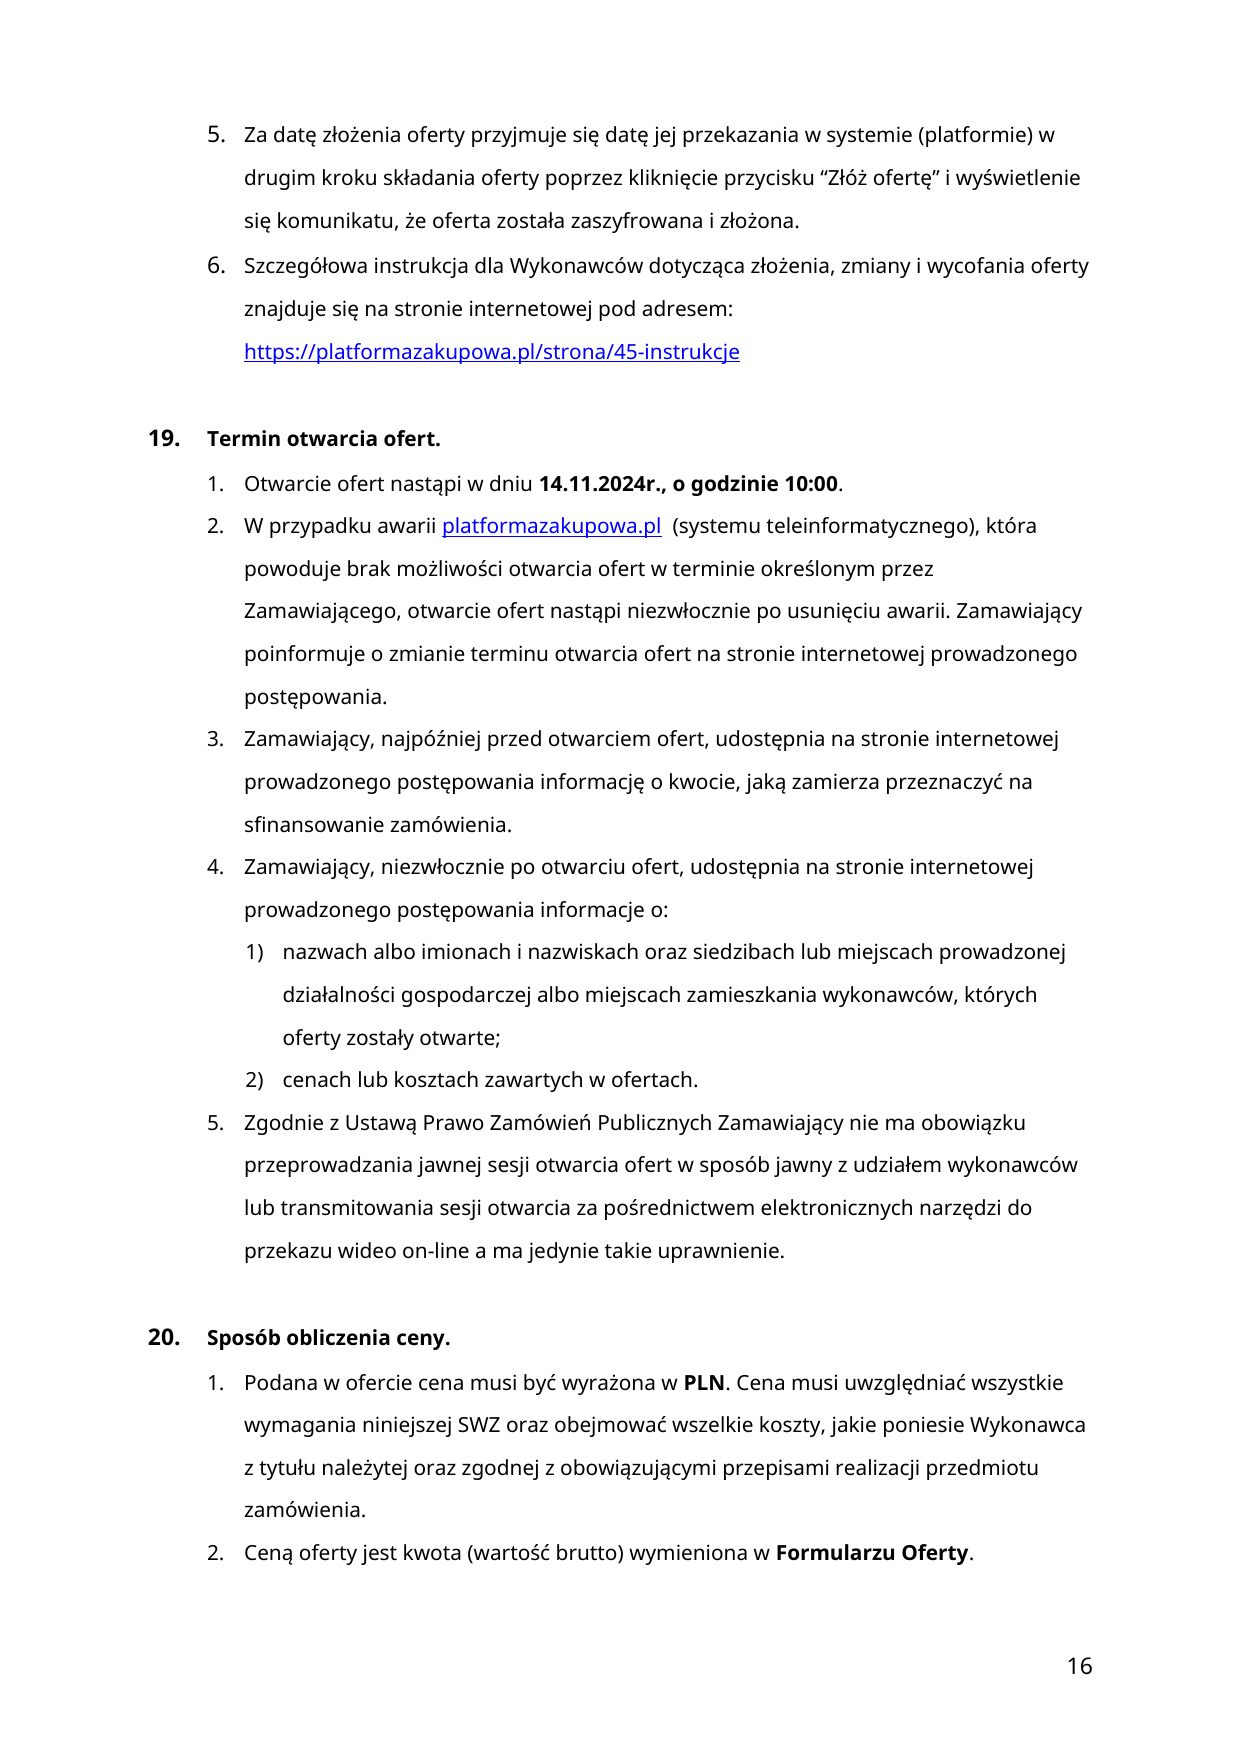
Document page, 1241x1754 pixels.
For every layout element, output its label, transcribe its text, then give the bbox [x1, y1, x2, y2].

list Szczegółowa instrukcja dla Wykonawców dotycząca złożenia, zmiany i wycofania oferty znajduje się na stronie internetowej pod adresem: https://platformazakupowa.pl/strona/45-instrukcje [207, 249, 1092, 365]
list Zamawiający, najpóźniej przed otwarciem ofert, udostępnia na stronie internetowej prowadzonego postępowania informację o kwocie, jaką zamierza przeznaczyć na sfinansowanie zamówienia. [207, 724, 1092, 838]
list nazwach albo imionach i nazwiskach oraz siedzibach lub miejscach prowadzonej działalności gospodarczej albo miejscach zamieszkania wykonawców, których oferty zostały otwarte; [245, 937, 1092, 1051]
list W przypadku awarii platformazakupowa.pl (systemu teleinformatycznego), która powoduje brak możliwości otwarcia ofert w terminie określonym przez Zamawiającego, otwarcie ofert nastąpi niezwłocznie po usunięciu awarii. Zamawiający poinformuje o zmianie terminu otwarcia ofert na stronie internetowej prowadzonego postępowania. [207, 511, 1092, 710]
list cenach lub kosztach zawartych w ofertach. [245, 1065, 1092, 1094]
list Za datę złożenia oferty przyjmuje się datę jej przekazania w systemie (platformie) w drugim kroku składania oferty poprzez kliknięcie przycisku “Złóż ofertę” i wyświetlenie się komunikatu, że oferta została zaszyfrowana i złożona. [207, 118, 1092, 234]
list Otwarcie ofert nastąpi w dniu 14.11.2024r., o godzinie 10:00. [207, 469, 1092, 497]
list Podana w ofercie cena musi być wyrażona w PLN. Cena musi uwzględniać wszystkie wymagania niniejszej SWZ oraz obejmować wszelkie koszty, jakie poniesie Wykonawca z tytułu należytej oraz zgodnej z obowiązującymi przepisami realizacji przedmiotu zamówienia. [207, 1368, 1092, 1524]
list Zgodnie z Ustawą Prawo Zamówień Publicznych Zamawiający nie ma obowiązku przeprowadzania jawnej sesji otwarcia ofert w sposób jawny z udziałem wykonawców lub transmitowania sesji otwarcia za pośrednictwem elektronicznych narzędzi do przekazu wideo on-line a ma jedynie takie uprawnienie. [207, 1108, 1092, 1264]
subtitle Sposób obliczenia ceny. [148, 1321, 1092, 1352]
list Zamawiający, niezwłocznie po otwarciu ofert, udostępnia na stronie internetowej prowadzonego postępowania informacje o: [207, 852, 1092, 923]
list Ceną oferty jest kwota (wartość brutto) wymieniona w Formularzu Oferty. [207, 1538, 1092, 1567]
subtitle Termin otwarcia ofert. [148, 422, 1092, 453]
